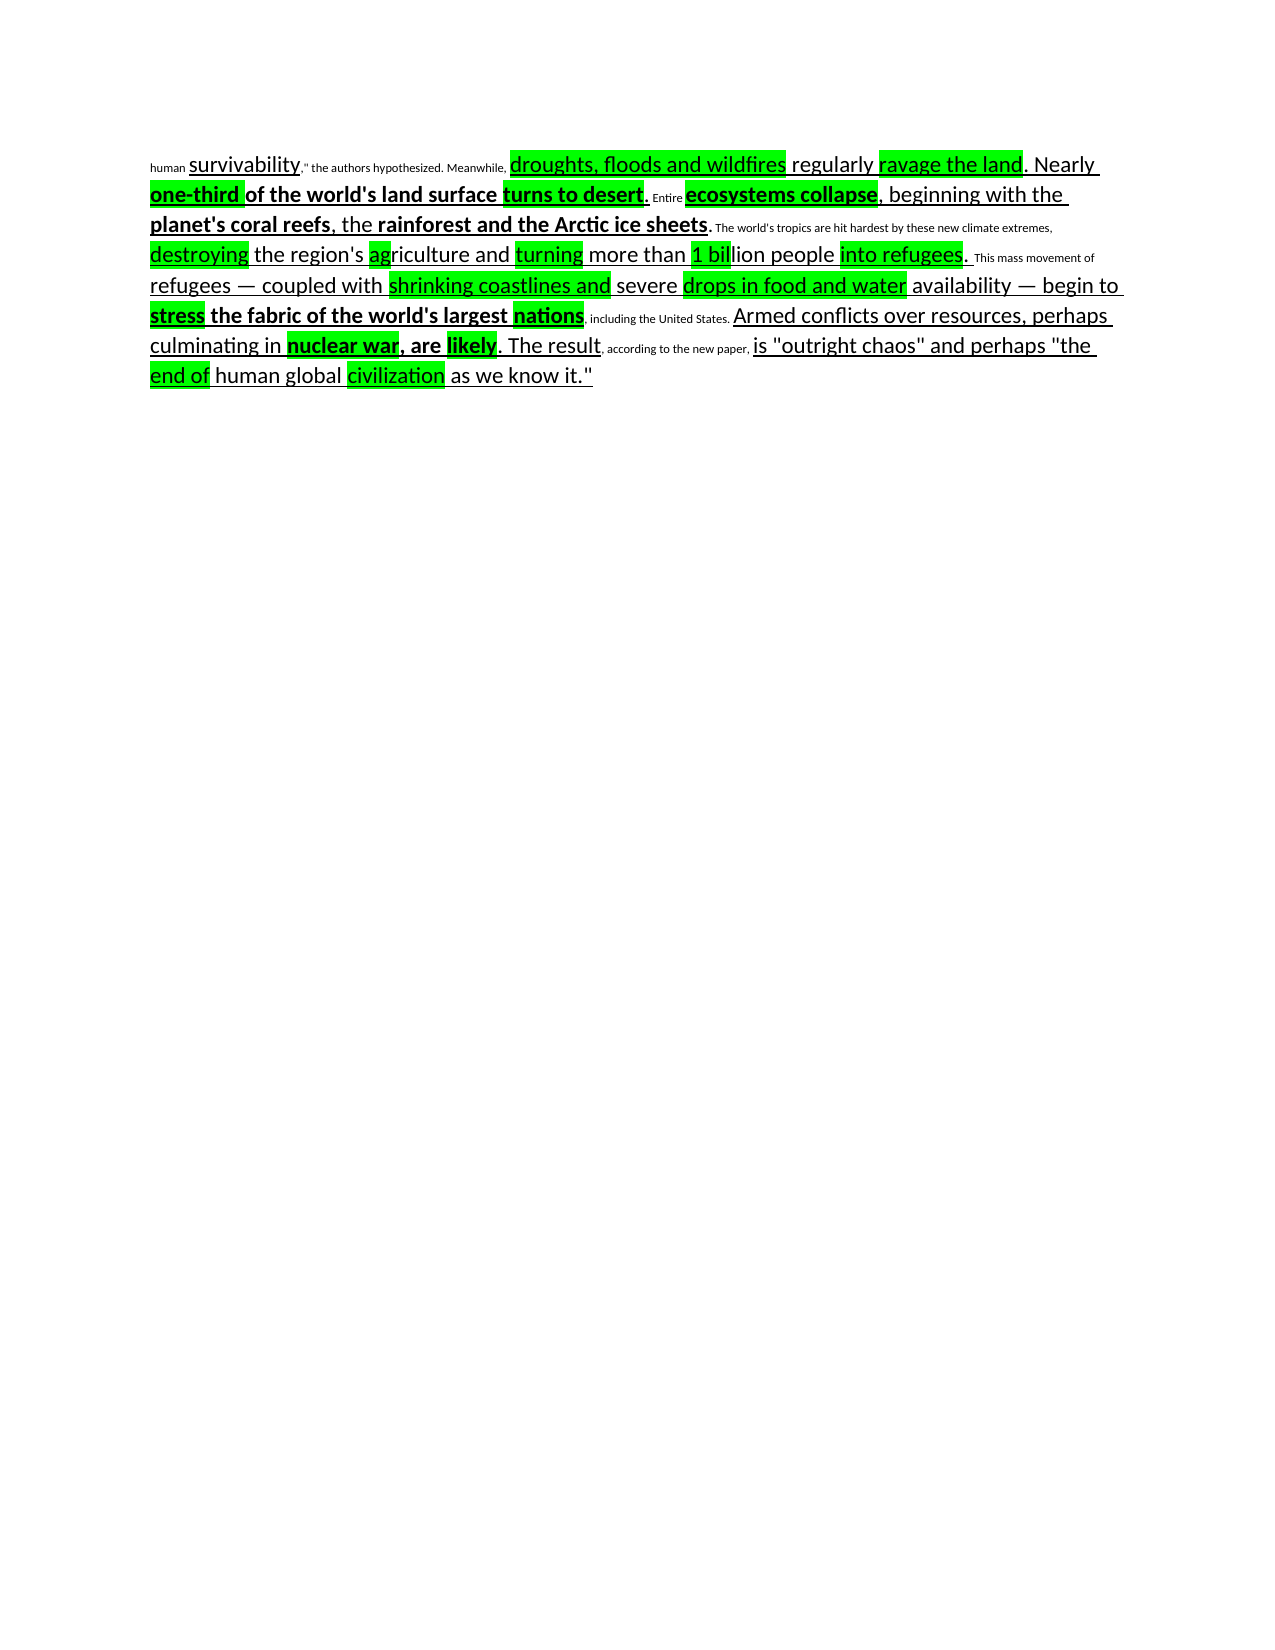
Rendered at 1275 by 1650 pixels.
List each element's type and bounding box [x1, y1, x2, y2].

text [150, 150, 1125, 389]
